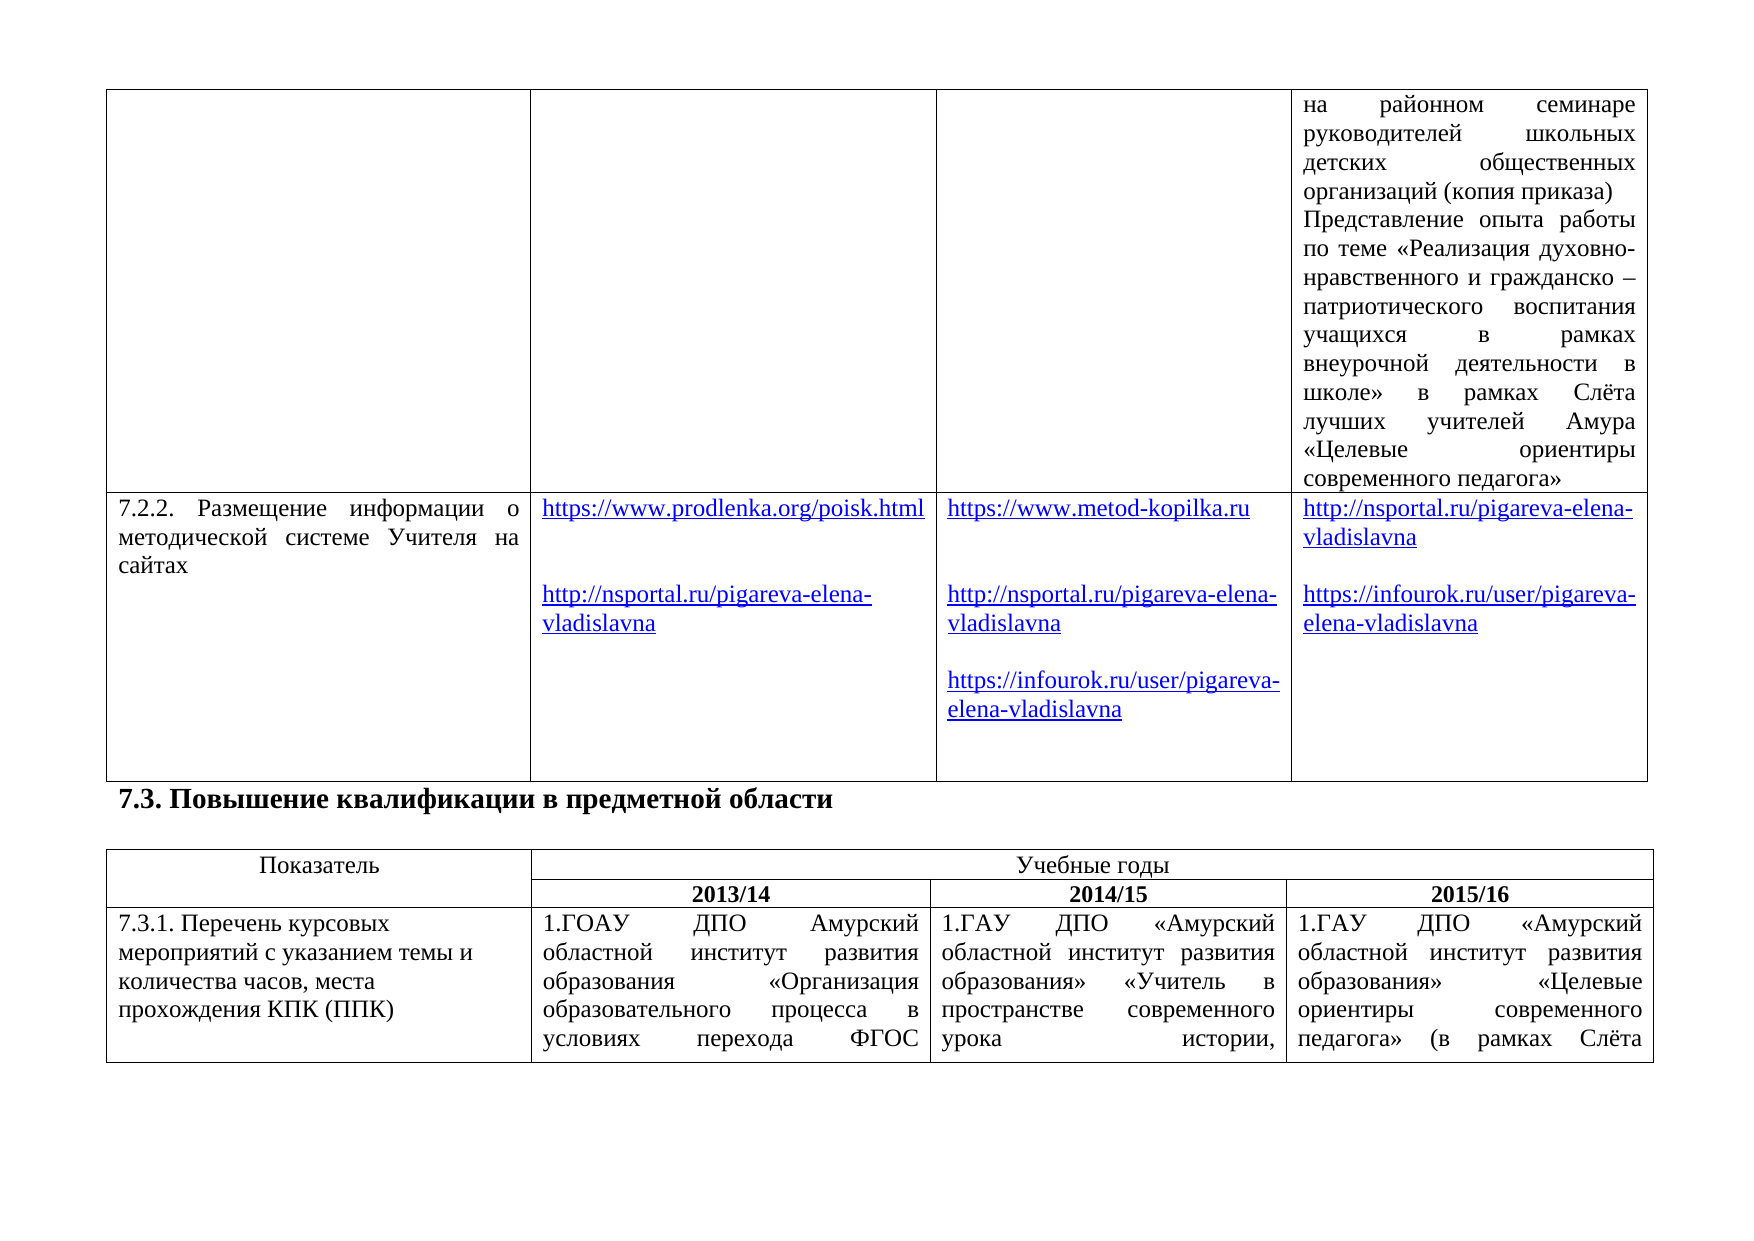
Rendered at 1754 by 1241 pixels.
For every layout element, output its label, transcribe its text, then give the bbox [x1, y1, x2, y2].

table_cell https://www.metod-kopilka.ru http://nsportal.ru/pigareva-elena-vladislavna https://infourok.ru/user/pigareva-elena-vladislavna [937, 493, 1291, 781]
table_cell 2014/15 [931, 880, 1286, 907]
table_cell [937, 90, 1291, 492]
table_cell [532, 908, 930, 1062]
table_cell 2015/16 [1287, 880, 1653, 907]
table_header Показатель [107, 850, 531, 907]
table_header Учебные годы [532, 850, 1653, 878]
table_cell 7.2.2. Размещение информации о методической системе Учителя на сайтах [107, 493, 530, 781]
table_cell 2013/14 [532, 880, 930, 907]
table_cell http://nsportal.ru/pigareva-elena-vladislavna https://infourok.ru/user/pigareva-elena-vladislavna [1292, 493, 1647, 781]
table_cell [107, 908, 531, 1062]
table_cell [1292, 90, 1647, 492]
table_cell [107, 90, 530, 492]
text 7.3. Повышение квалификации в предметной области [118, 782, 1636, 815]
table_cell https://www.prodlenka.org/poisk.html http://nsportal.ru/pigareva-elena-vladislavna [531, 493, 936, 781]
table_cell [931, 908, 1286, 1062]
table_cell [531, 90, 936, 492]
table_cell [1287, 908, 1653, 1062]
